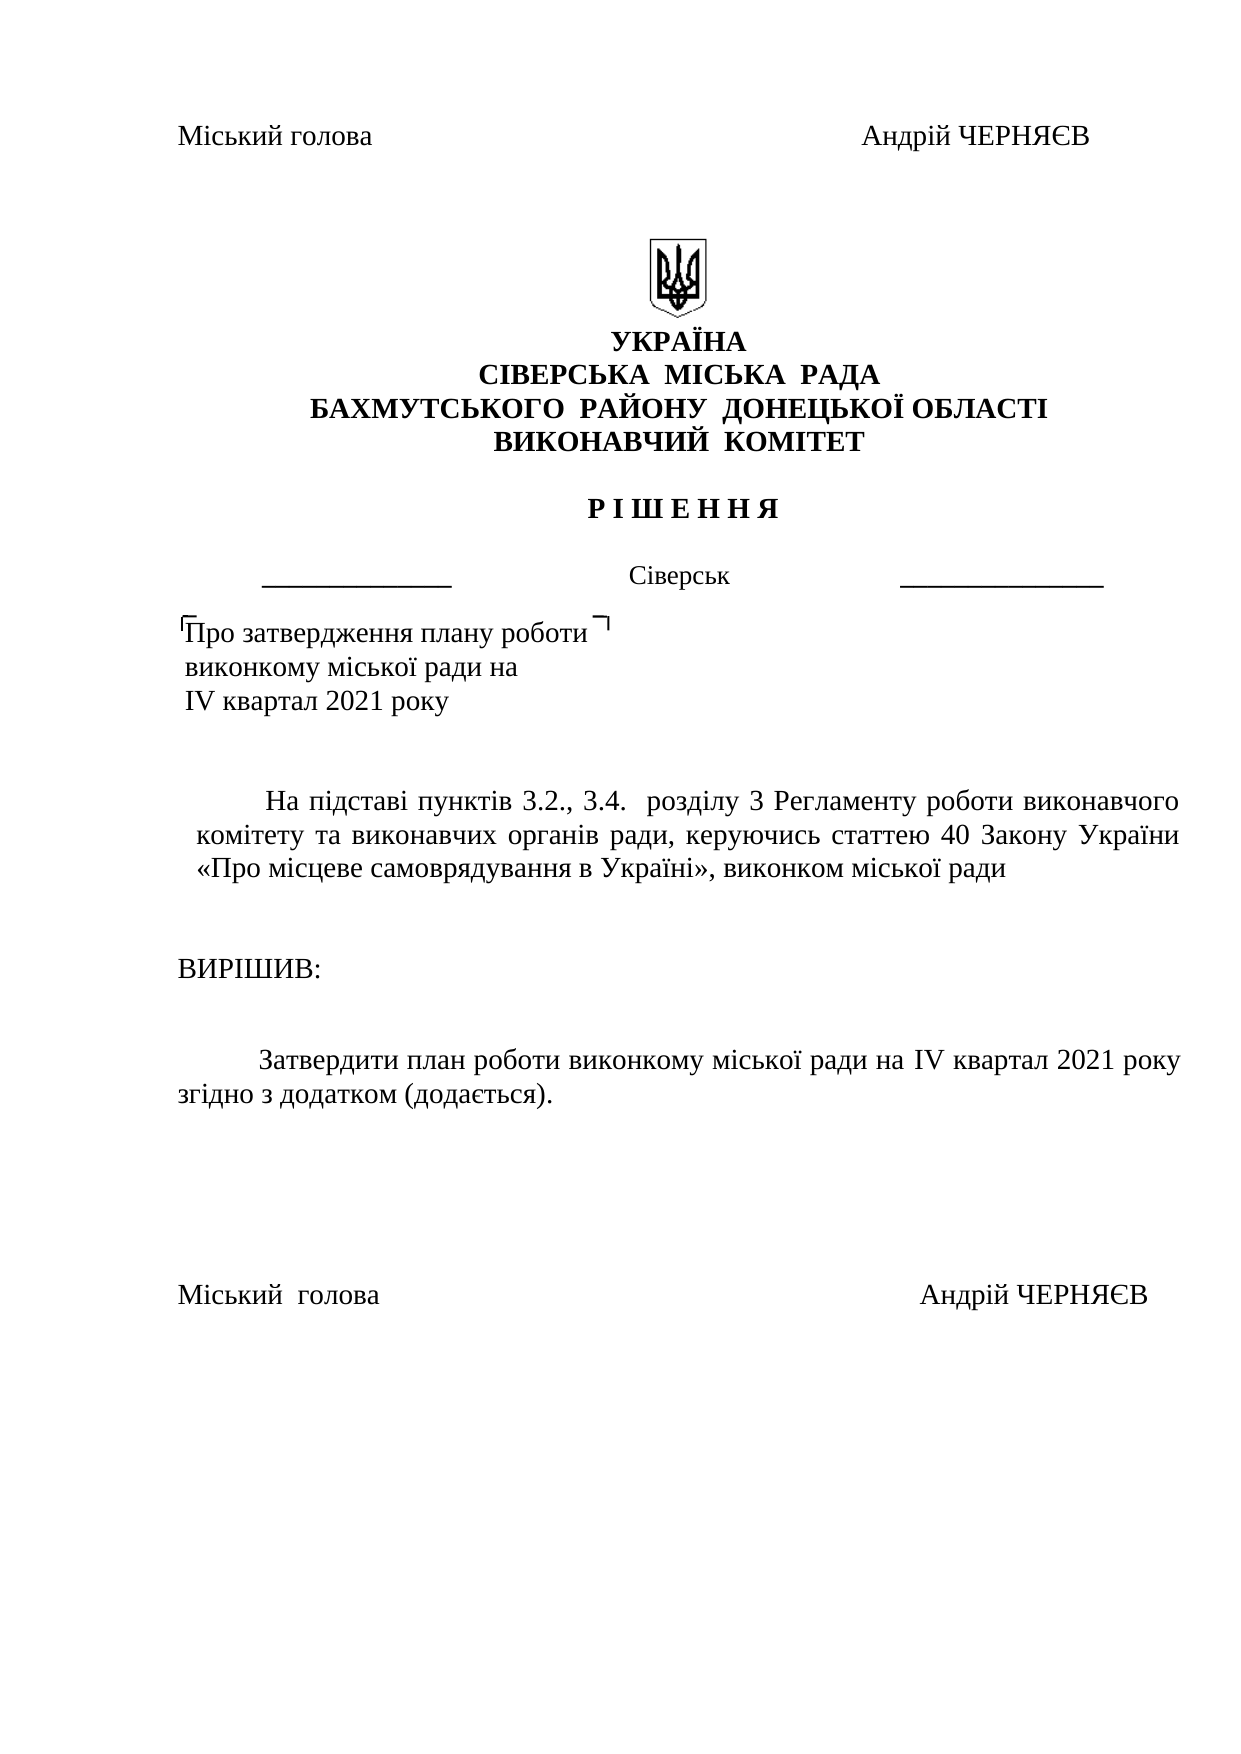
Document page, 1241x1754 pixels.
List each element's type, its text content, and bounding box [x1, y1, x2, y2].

text виконкому міської ради на [177, 649, 1181, 683]
text БАХМУТСЬКОГО РАЙОНУ ДОНЕЦЬКОЇ ОБЛАСТІ [177, 391, 1181, 424]
text IV квартал 2021 року [177, 683, 1181, 716]
text Міський голова Андрій ЧЕРНЯЄВ [177, 118, 1181, 152]
text Про затвердження плану роботи [177, 616, 1181, 649]
text УКРАЇНА [176, 324, 1181, 357]
table_header ______________ [195, 559, 518, 592]
table_header _______________ [840, 559, 1163, 592]
text СІВЕРСЬКА МІСЬКА РАДА [177, 357, 1181, 391]
text На підставі пунктів 3.2., 3.4. розділу 3 Регламенту роботи виконавчого комітету та виконавчих органів ради, керуючись статтею 40 Закону України «Про місцеве самоврядування в Україні», виконком міської ради [196, 783, 1181, 884]
text Р І Ш Е Н Н Я [177, 492, 1181, 525]
text Міський голова Андрій ЧЕРНЯЄВ [177, 1277, 1181, 1311]
table_header Сіверськ [518, 559, 840, 592]
text ВИКОНАВЧИЙ КОМІТЕТ [177, 424, 1181, 458]
text ВИРІШИВ: [177, 951, 1181, 984]
text Затвердити план роботи виконкому міської ради на IV квартал 2021 року згідно з додатком (додається). [177, 1042, 1181, 1109]
